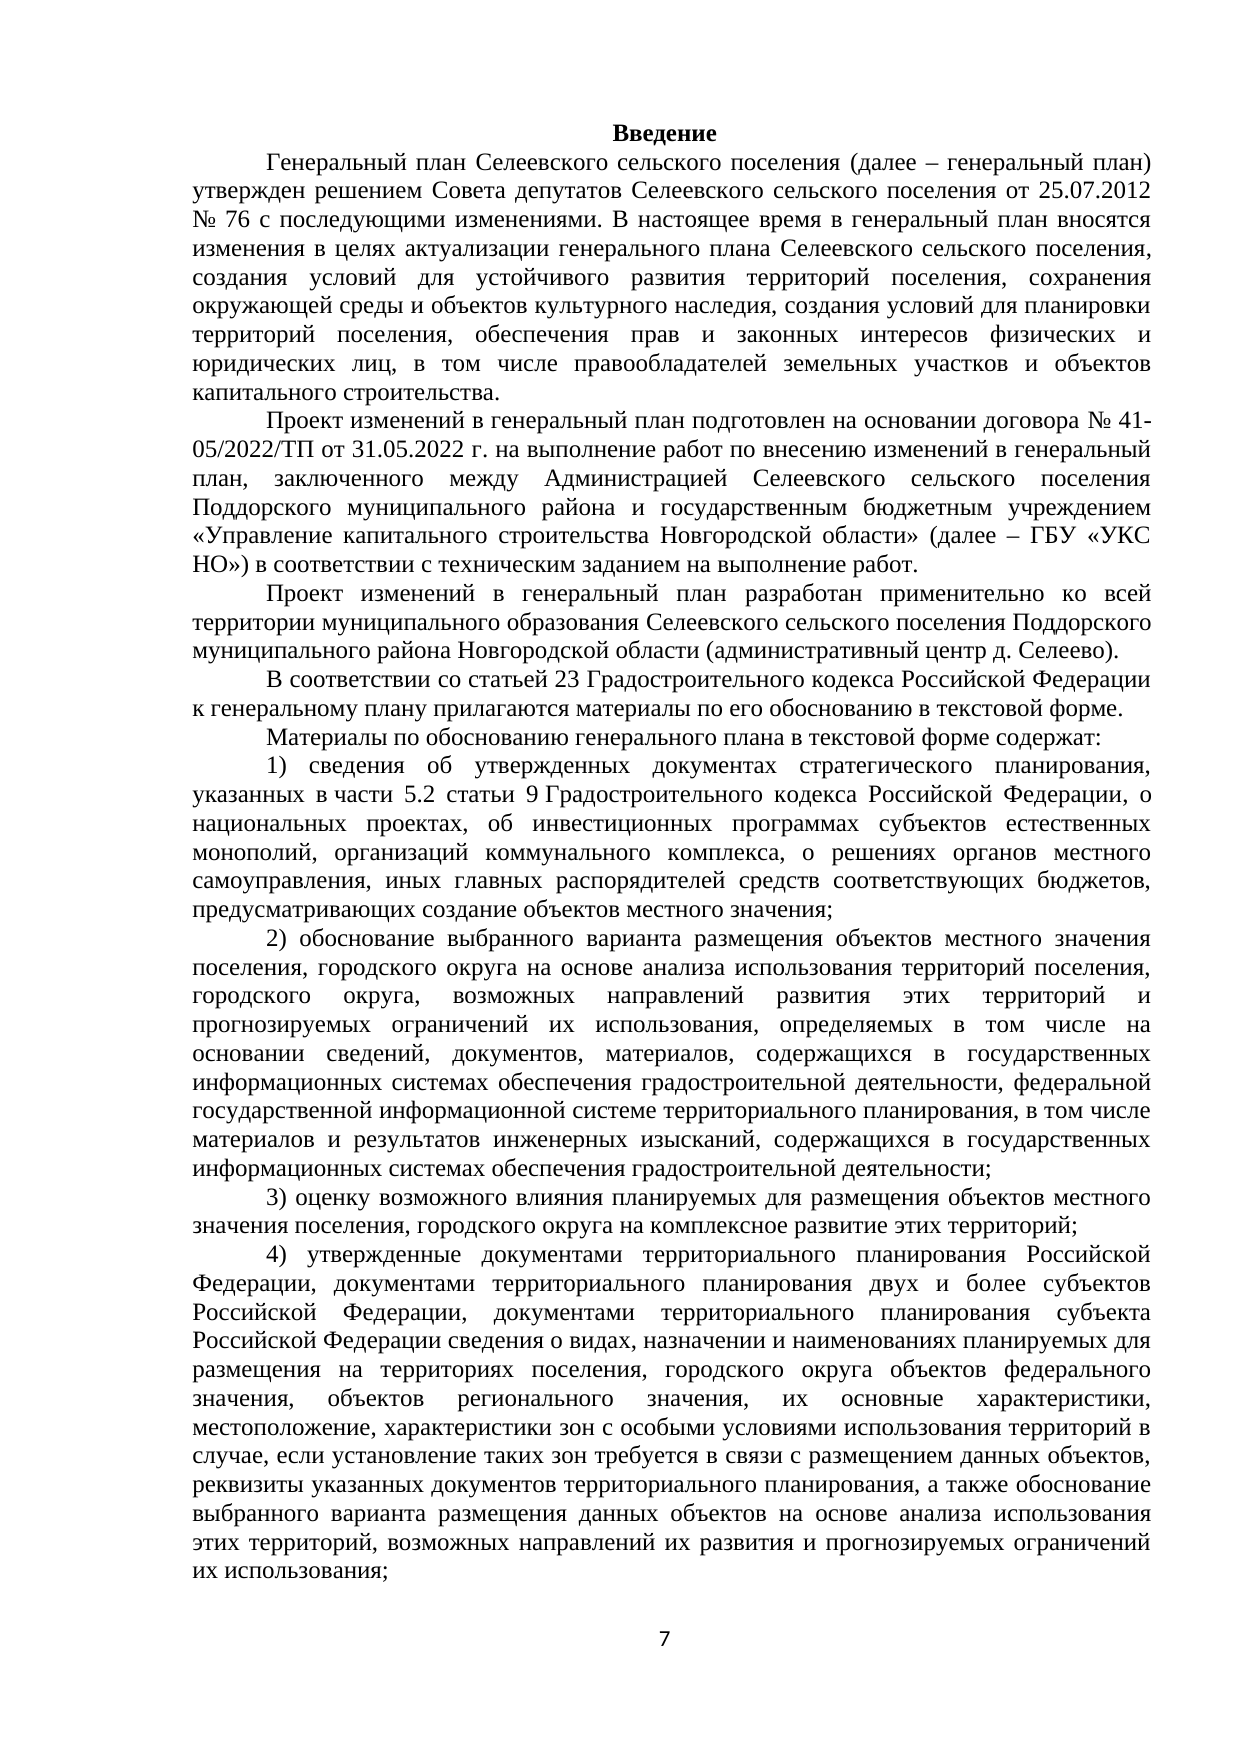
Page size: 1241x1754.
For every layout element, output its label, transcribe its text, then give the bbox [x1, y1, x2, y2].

list 1) сведения об утвержденных документах стратегического планирования, указанных в части 5.2 статьи 9 Градостроительного кодекса Российской Федерации, о национальных проектах, об инвестиционных программах субъектов естественных монополий, организаций коммунального комплекса, о решениях органов местного самоуправления, иных главных распорядителей средств соответствующих бюджетов, предусматривающих создание объектов местного значения; [192, 751, 1152, 923]
subtitle Введение [177, 118, 1152, 147]
list 3) оценку возможного влияния планируемых для размещения объектов местного значения поселения, городского округа на комплексное развитие этих территорий; [192, 1182, 1152, 1239]
list В соответствии со статьей 23 Градостроительного кодекса Российской Федерации к генеральному плану прилагаются материалы по его обоснованию в текстовой форме. [192, 664, 1152, 722]
list Проект изменений в генеральный план разработан применительно ко всей территории муниципального образования Селеевского сельского поселения Поддорского муниципального района Новгородской области (административный центр д. Селеево). [192, 578, 1152, 664]
list Материалы по обоснованию генерального плана в текстовой форме содержат: [177, 722, 1152, 751]
text Генеральный план Селеевского сельского поселения (далее – генеральный план) утвержден решением Совета депутатов Селеевского сельского поселения от 25.07.2012 № 76 с последующими изменениями. В настоящее время в генеральный план вносятся изменения в целях актуализации генерального плана Селеевского сельского поселения, создания условий для устойчивого развития территорий поселения, сохранения окружающей среды и объектов культурного наследия, создания условий для планировки территорий поселения, обеспечения прав и законных интересов физических и юридических лиц, в том числе правообладателей земельных участков и объектов капитального строительства. [192, 147, 1152, 406]
list 4) утвержденные документами территориального планирования Российской Федерации, документами территориального планирования двух и более субъектов Российской Федерации, документами территориального планирования субъекта Российской Федерации сведения о видах, назначении и наименованиях планируемых для размещения на территориях поселения, городского округа объектов федерального значения, объектов регионального значения, их основные характеристики, местоположение, характеристики зон с особыми условиями использования территорий в случае, если установление таких зон требуется в связи с размещением данных объектов, реквизиты указанных документов территориального планирования, а также обоснование выбранного варианта размещения данных объектов на основе анализа использования этих территорий, возможных направлений их развития и прогнозируемых ограничений их использования; [192, 1239, 1152, 1584]
text Проект изменений в генеральный план подготовлен на основании договора № 41-05/2022/ТП от 31.05.2022 г. на выполнение работ по внесению изменений в генеральный план, заключенного между Администрацией Селеевского сельского поселения Поддорского муниципального района и государственным бюджетным учреждением «Управление капитального строительства Новгородской области» (далее – ГБУ «УКС НО») в соответствии с техническим заданием на выполнение работ. [192, 406, 1152, 578]
list 2) обоснование выбранного варианта размещения объектов местного значения поселения, городского округа на основе анализа использования территорий поселения, городского округа, возможных направлений развития этих территорий и прогнозируемых ограничений их использования, определяемых в том числе на основании сведений, документов, материалов, содержащихся в государственных информационных системах обеспечения градостроительной деятельности, федеральной государственной информационной системе территориального планирования, в том числе материалов и результатов инженерных изысканий, содержащихся в государственных информационных системах обеспечения градостроительной деятельности; [192, 923, 1152, 1182]
